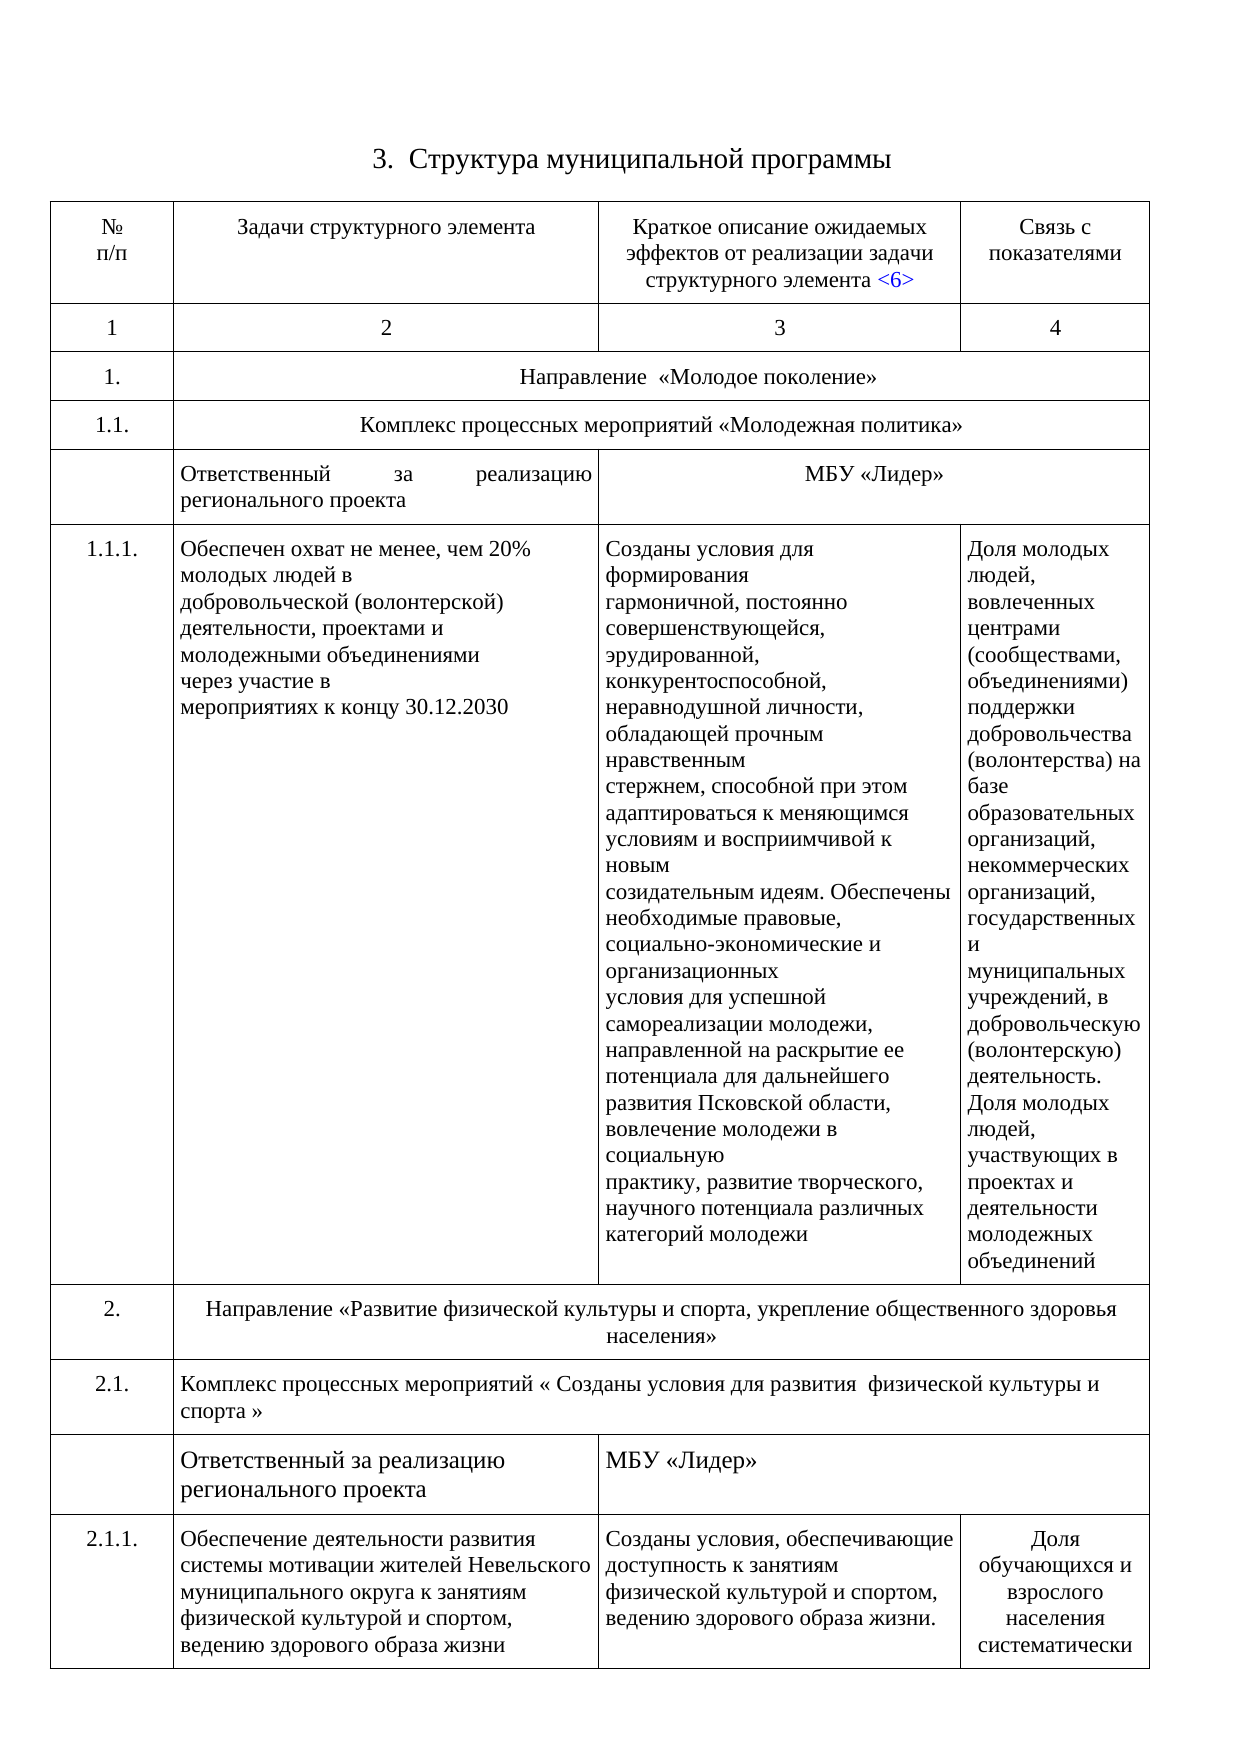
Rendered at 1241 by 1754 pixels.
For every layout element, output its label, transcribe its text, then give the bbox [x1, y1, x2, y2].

table_cell 2.1.1. [51, 1515, 173, 1668]
table_cell [51, 450, 173, 523]
table_header № п/п [51, 202, 173, 303]
table_header Задачи структурного элемента [174, 202, 598, 303]
table_cell 2. [51, 1285, 173, 1359]
table_cell Обеспечен охват не менее, чем 20% молодых людей в добровольческой (волонтерской) деятельности, проектами и молодежными объединениями через участие в мероприятиях к концу 30.12.2030 [174, 525, 598, 1284]
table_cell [599, 1515, 960, 1668]
table_cell Доля молодых людей, вовлеченных центрами (сообществами, объединениями) поддержки добровольчества (волонтерства) на базе образовательных организаций, некоммерческих организаций, государственных и муниципальных учреждений, в добровольческую (волонтерскую) деятельность. Доля молодых людей, участвующих в проектах и деятельности молодежных объединений [961, 525, 1149, 1284]
table_header Краткое описание ожидаемых эффектов от реализации задачи структурного элемента <6> [599, 202, 960, 303]
table_cell [51, 1435, 173, 1513]
table_cell 4 [961, 304, 1149, 351]
table_cell Ответственный за реализацию регионального проекта [174, 1435, 598, 1513]
table_cell Комплекс процессных мероприятий «Молодежная политика» [174, 401, 1149, 448]
table_cell Созданы условия для формирования гармоничной, постоянно совершенствующейся, эрудированной, конкурентоспособной, неравнодушной личности, обладающей прочным нравственным стержнем, способной при этом адаптироваться к меняющимся условиям и восприимчивой к новым созидательным идеям. Обеспечены необходимые правовые, социально-экономические и организационных условия для успешной самореализации молодежи, направленной на раскрытие ее потенциала для дальнейшего развития Псковской области, вовлечение молодежи в социальную практику, развитие творческого, научного потенциала различных категорий молодежи [599, 525, 960, 1284]
text 3. Структура муниципальной программы [94, 141, 1169, 175]
table_cell 1 [51, 304, 173, 351]
table_cell МБУ «Лидер» [599, 1435, 1149, 1513]
table_cell Комплекс процессных мероприятий « Созданы условия для развития физической культуры и спорта » [174, 1360, 1149, 1434]
table_cell 2.1. [51, 1360, 173, 1434]
table_cell 2 [174, 304, 598, 351]
table_header Связь с показателями [961, 202, 1149, 303]
table_cell МБУ «Лидер» [599, 450, 1149, 523]
table_cell 1. [51, 352, 173, 400]
table_cell 1.1. [51, 401, 173, 448]
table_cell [961, 1515, 1149, 1668]
table_cell Направление «Развитие физической культуры и спорта, укрепление общественного здоровья населения» [174, 1285, 1149, 1359]
table_cell Ответственный за реализацию регионального проекта [174, 450, 598, 523]
table_cell 3 [599, 304, 960, 351]
table_cell Направление «Молодое поколение» [174, 352, 1149, 400]
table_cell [174, 1515, 598, 1668]
table_cell 1.1.1. [51, 525, 173, 1284]
